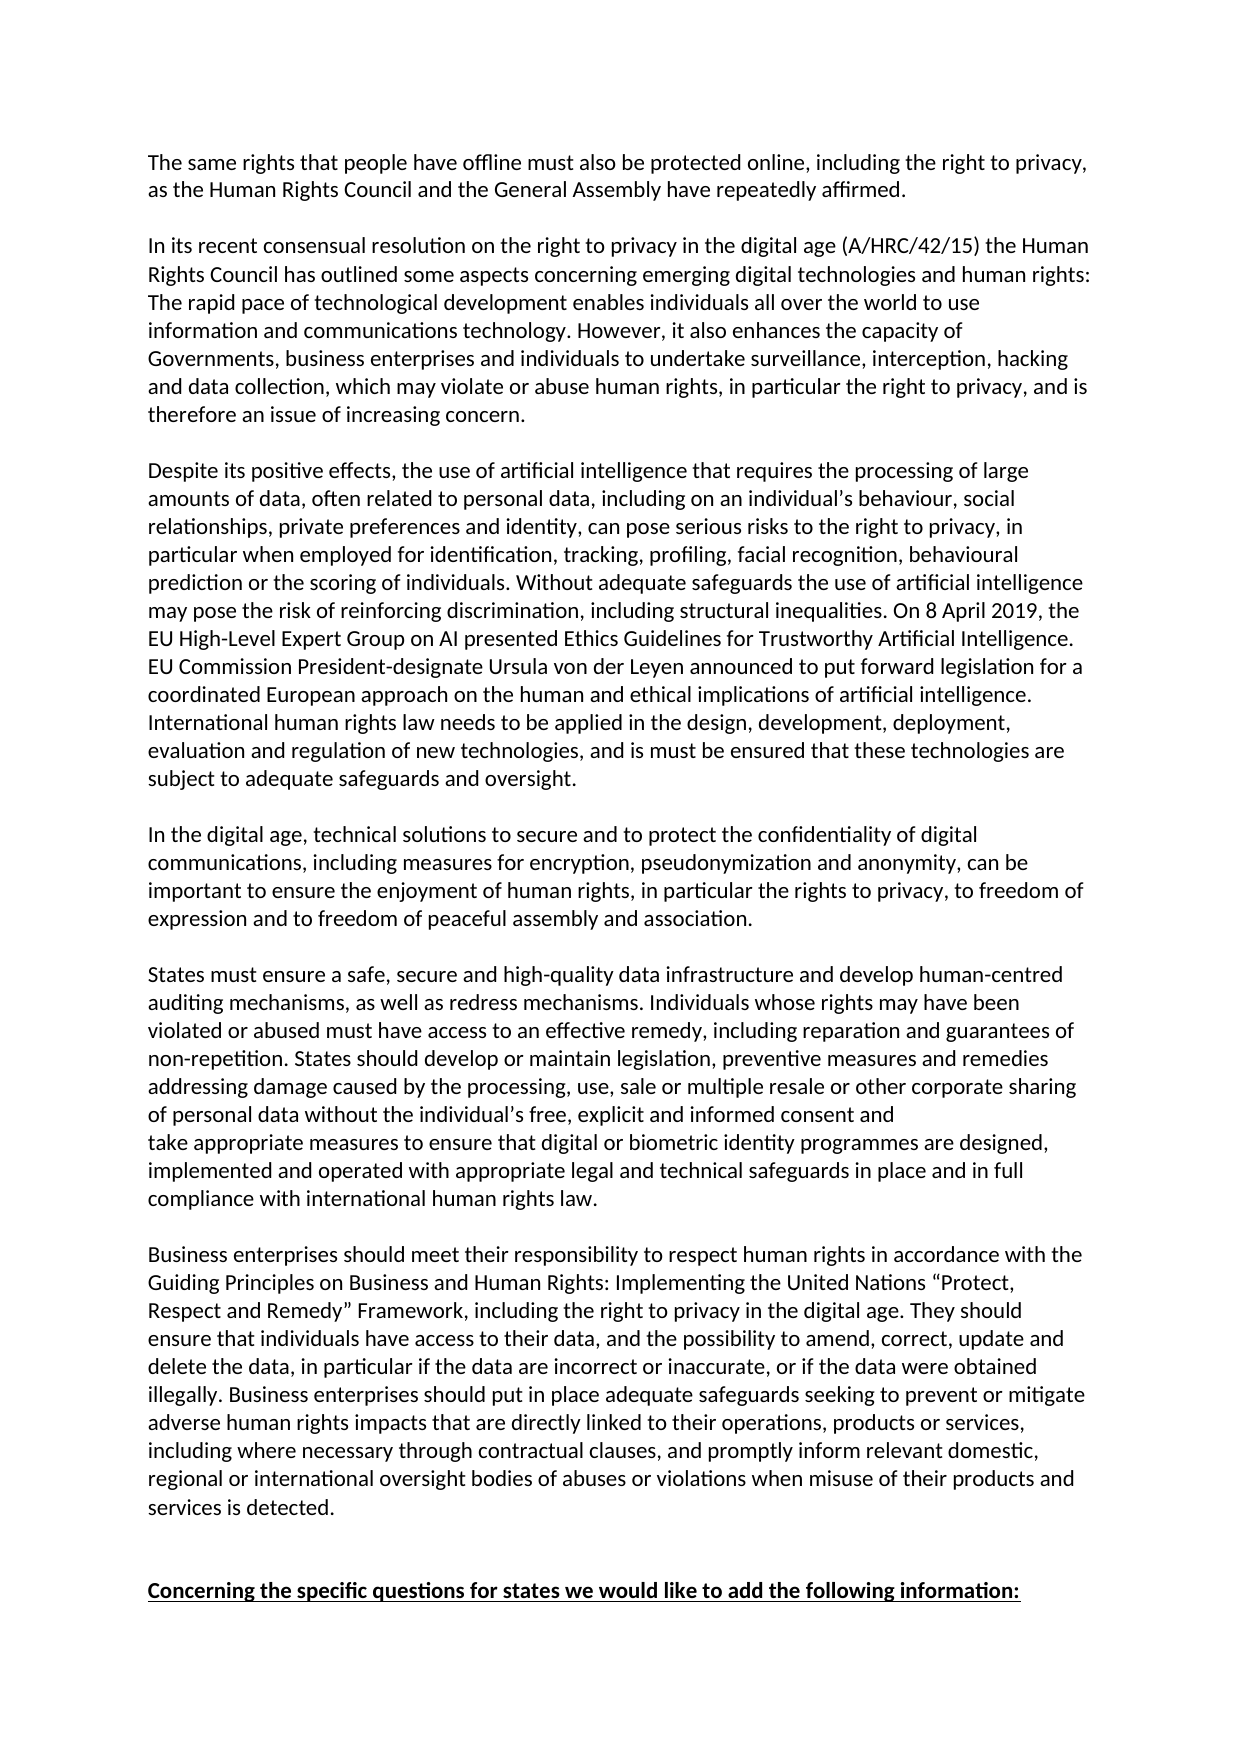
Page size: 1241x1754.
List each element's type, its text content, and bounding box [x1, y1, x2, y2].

text In the digital age, technical solutions to secure and to protect the confidentiality of digital communications, including measures for encryption, pseudonymization and anonymity, can be important to ensure the enjoyment of human rights, in particular the rights to privacy, to freedom of expression and to freedom of peaceful assembly and association. [148, 820, 1093, 932]
text Despite its positive effects, the use of artificial intelligence that requires the processing of large amounts of data, often related to personal data, including on an individual’s behaviour, social relationships, private preferences and identity, can pose serious risks to the right to privacy, in particular when employed for identification, tracking, profiling, facial recognition, behavioural prediction or the scoring of individuals. Without adequate safeguards the use of artificial intelligence may pose the risk of reinforcing discrimination, including structural inequalities. On 8 April 2019, the EU High-Level Expert Group on AI presented Ethics Guidelines for Trustworthy Artificial Intelligence. EU Commission President-designate Ursula von der Leyen announced to put forward legislation for a coordinated European approach on the human and ethical implications of artificial intelligence. International human rights law needs to be applied in the design, development, deployment, evaluation and regulation of new technologies, and is must be ensured that these technologies are subject to adequate safeguards and oversight. [148, 456, 1093, 792]
text Business enterprises should meet their responsibility to respect human rights in accordance with the Guiding Principles on Business and Human Rights: Implementing the United Nations “Protect, Respect and Remedy” Framework, including the right to privacy in the digital age. They should ensure that individuals have access to their data, and the possibility to amend, correct, update and delete the data, in particular if the data are incorrect or inaccurate, or if the data were obtained illegally. Business enterprises should put in place adequate safeguards seeking to prevent or mitigate adverse human rights impacts that are directly linked to their operations, products or services, including where necessary through contractual clauses, and promptly inform relevant domestic, regional or international oversight bodies of abuses or violations when misuse of their products and services is detected. [148, 1240, 1093, 1521]
text The same rights that people have offline must also be protected online, including the right to privacy, as the Human Rights Council and the General Assembly have repeatedly affirmed. [148, 148, 1093, 204]
text Concerning the specific questions for states we would like to add the following information: [148, 1577, 1093, 1605]
text take appropriate measures to ensure that digital or biometric identity programmes are designed, implemented and operated with appropriate legal and technical safeguards in place and in full compliance with international human rights law. [148, 1128, 1093, 1212]
text States must ensure a safe, secure and high-quality data infrastructure and develop human-centred auditing mechanisms, as well as redress mechanisms. Individuals whose rights may have been violated or abused must have access to an effective remedy, including reparation and guarantees of non-repetition. States should develop or maintain legislation, preventive measures and remedies addressing damage caused by the processing, use, sale or multiple resale or other corporate sharing of personal data without the individual’s free, explicit and informed consent and [148, 960, 1093, 1128]
text In its recent consensual resolution on the right to privacy in the digital age (A/HRC/42/15) the Human Rights Council has outlined some aspects concerning emerging digital technologies and human rights: The rapid pace of technological development enables individuals all over the world to use information and communications technology. However, it also enhances the capacity of Governments, business enterprises and individuals to undertake surveillance, interception, hacking and data collection, which may violate or abuse human rights, in particular the right to privacy, and is therefore an issue of increasing concern. [148, 232, 1093, 428]
